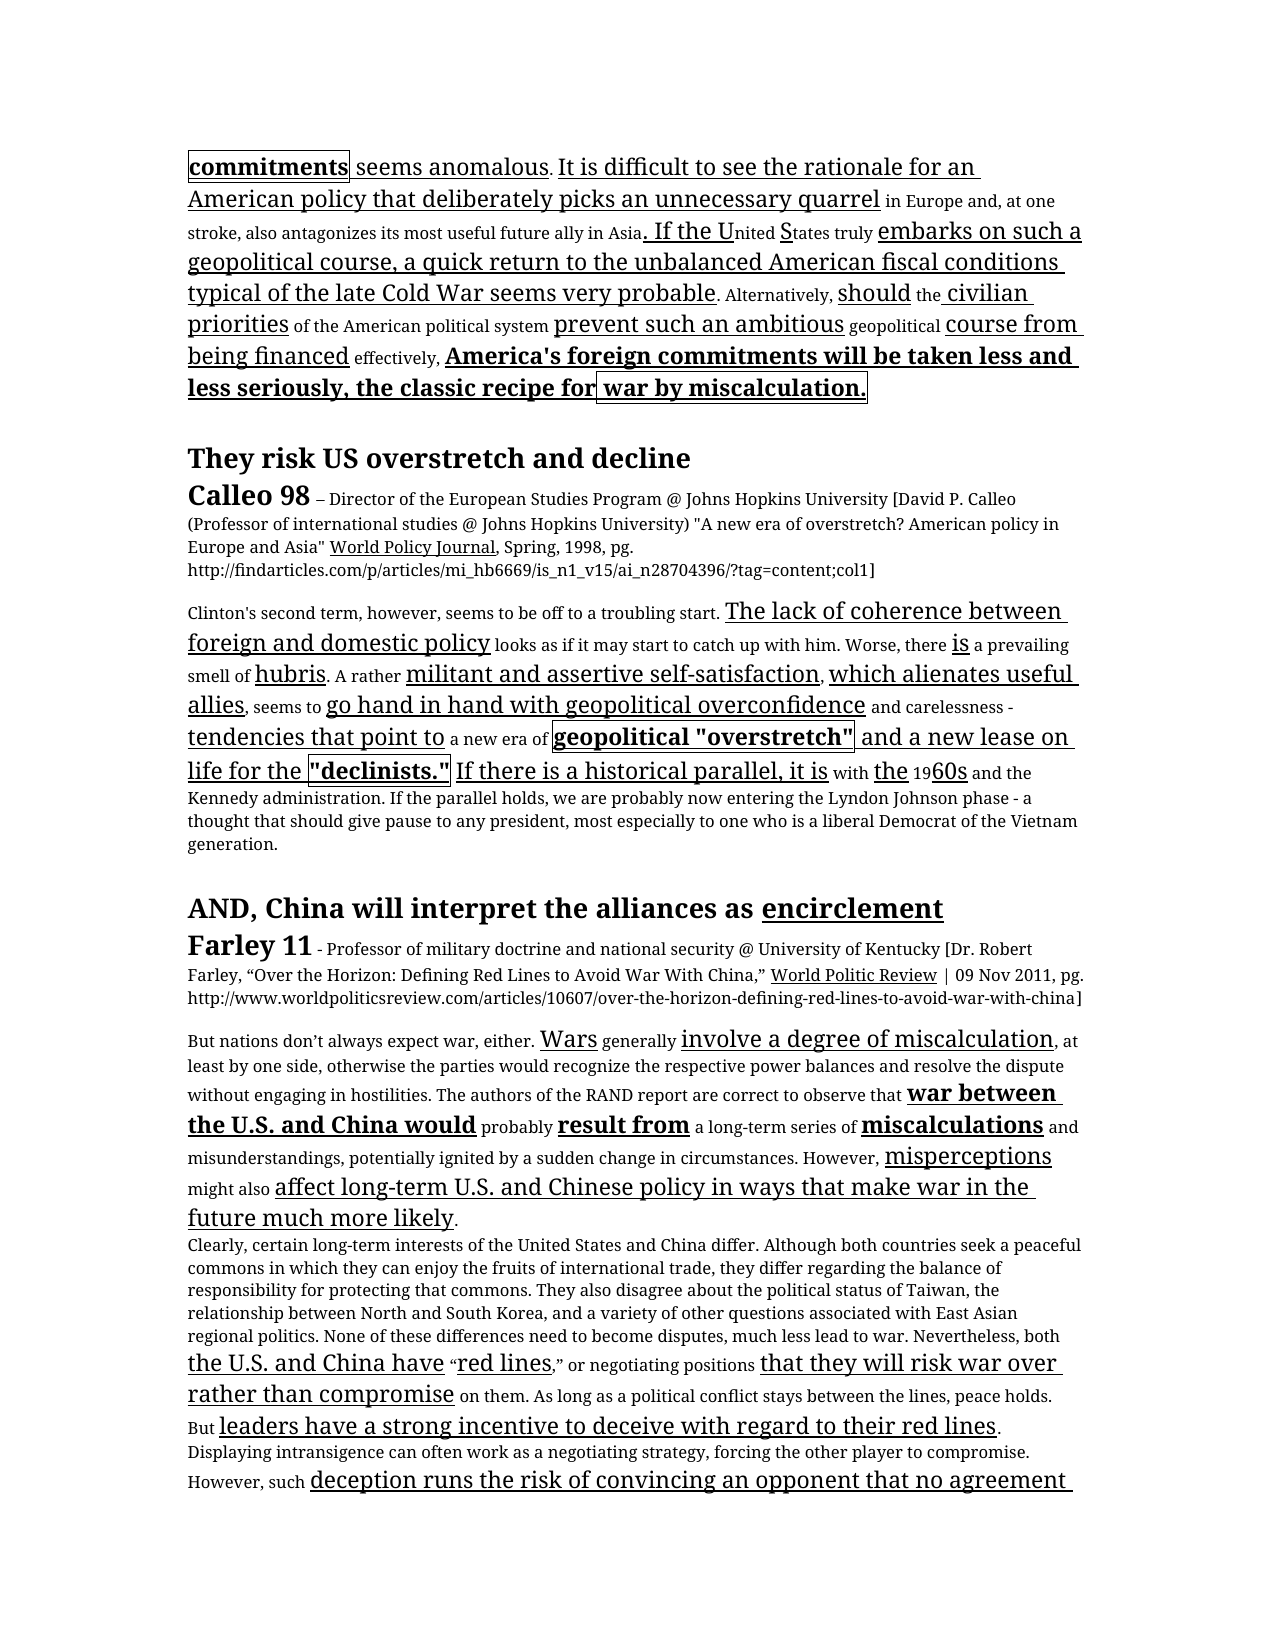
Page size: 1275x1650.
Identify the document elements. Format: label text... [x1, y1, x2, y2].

text Clearly, certain long-term interests of the United States and China differ. Although both countries seek a peaceful commons in which they can enjoy the fruits of international trade, they differ regarding the balance of responsibility for protecting that commons. They also disagree about the political status of Taiwan, the relationship between North and South Korea, and a variety of other questions associated with East Asian regional politics. None of these differences need to become disputes, much less lead to war. Nevertheless, both the U.S. and China have “red lines,” or negotiating positions that they will risk war over rather than compromise on them. As long as a political conflict stays between the lines, peace holds. [187, 1233, 1087, 1409]
subtitle They risk US overstretch and decline [187, 439, 1087, 476]
subtitle AND, China will interpret the alliances as encirclement [187, 890, 1087, 927]
text But nations don’t always expect war, either. Wars generally involve a degree of miscalculation, at least by one side, otherwise the parties would recognize the respective power balances and resolve the dispute without engaging in hostilities. The authors of the RAND report are correct to observe that war between the U.S. and China would probably result from a long-term series of miscalculations and misunderstandings, potentially ignited by a sudden change in circumstances. However, misperceptions might also affect long-term U.S. and Chinese policy in ways that make war in the future much more likely. [187, 1023, 1087, 1233]
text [187, 150, 1087, 404]
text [187, 1409, 1087, 1495]
text Clinton's second term, however, seems to be off to a troubling start. The lack of coherence between foreign and domestic policy looks as if it may start to catch up with him. Worse, there is a prevailing smell of hubris. A rather militant and assertive self-satisfaction, which alienates useful allies, seems to go hand in hand with geopolitical overconfidence and carelessness - tendencies that point to a new era of geopolitical "overstretch" and a new lease on life for the "declinists." If there is a historical parallel, it is with the 1960s and the Kennedy administration. If the parallel holds, we are probably now entering the Lyndon Johnson phase - a thought that should give pause to any president, most especially to one who is a liberal Democrat of the Vietnam generation. [187, 595, 1087, 855]
text Farley 11 - Professor of military doctrine and national security @ University of Kentucky [Dr. Robert Farley, “Over the Horizon: Defining Red Lines to Avoid War With China,” World Politic Review | 09 Nov 2011, pg. http://www.worldpoliticsreview.com/articles/10607/over-the-horizon-defining-red-lines-to-avoid-war-with-china] [187, 927, 1087, 1009]
